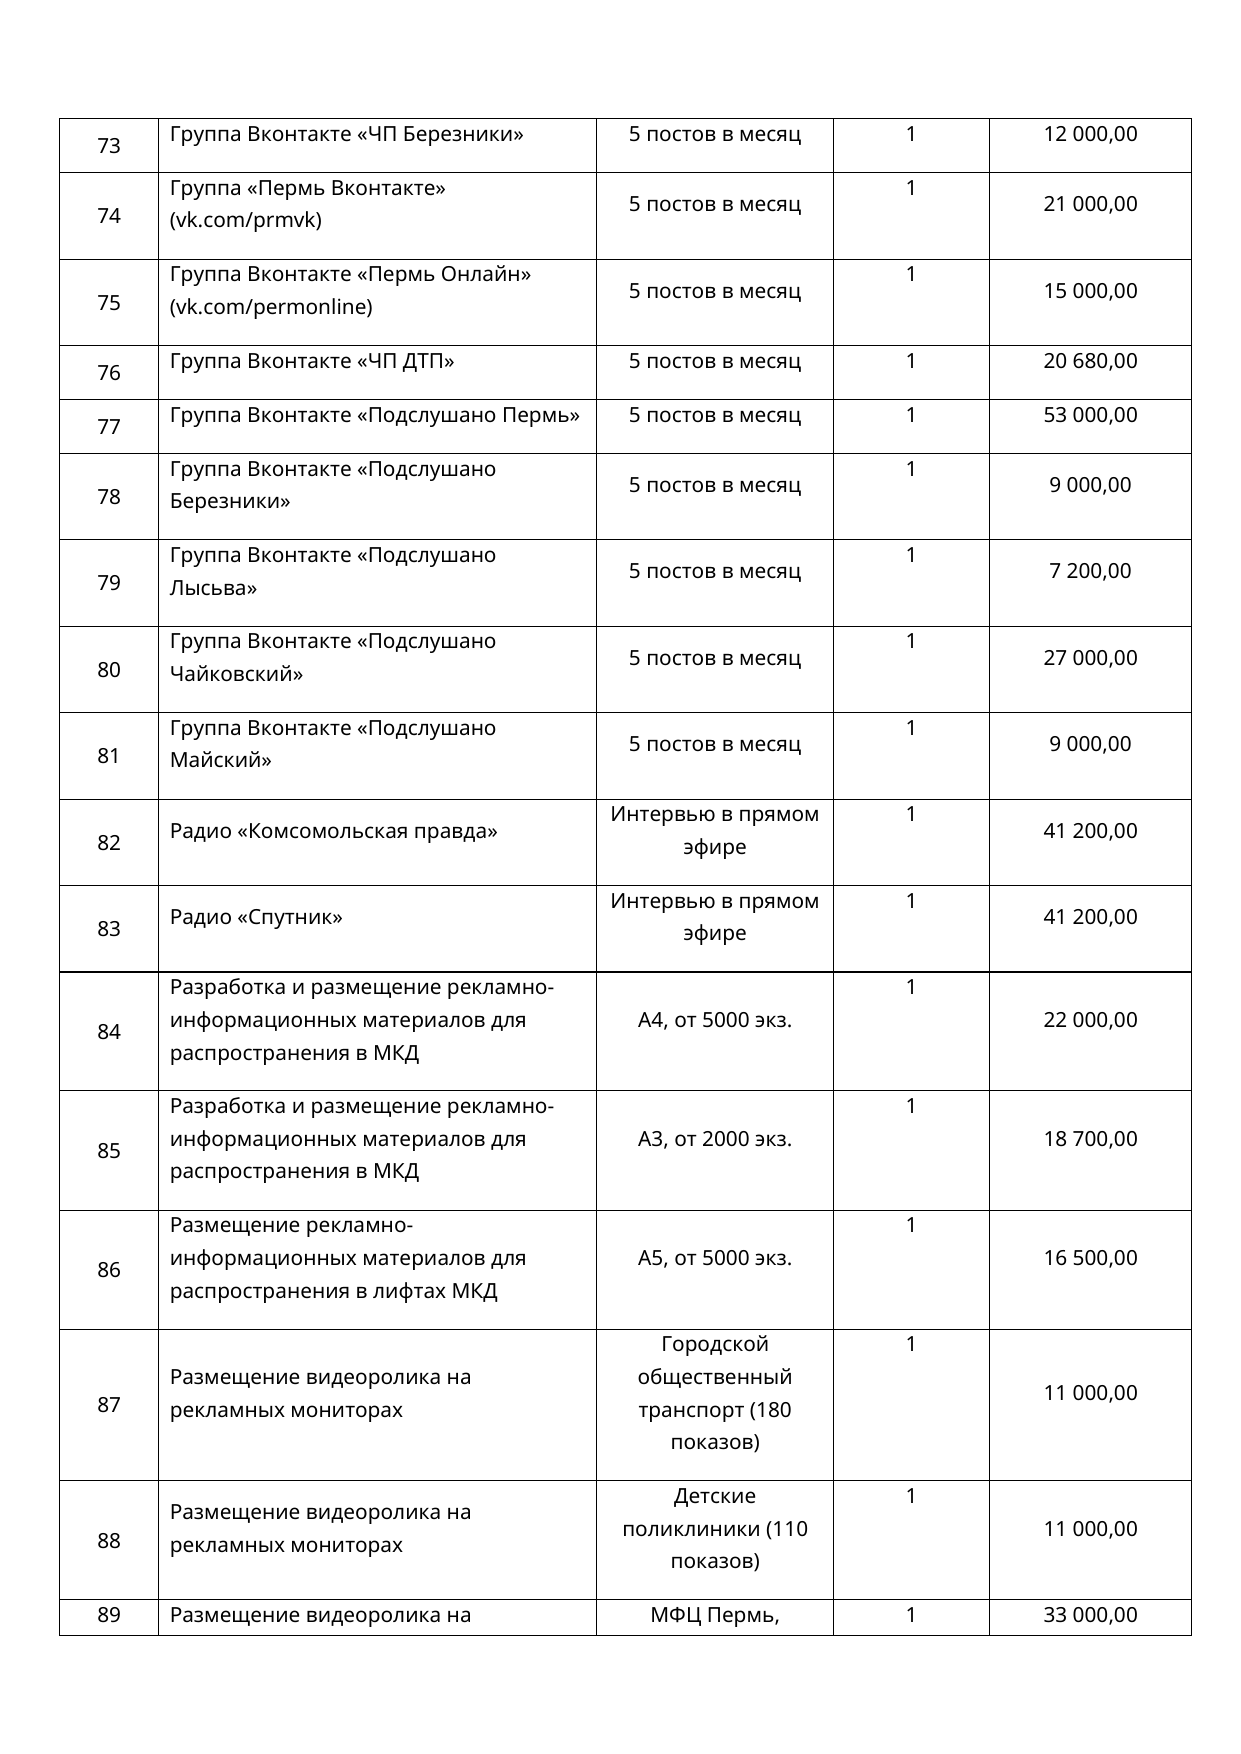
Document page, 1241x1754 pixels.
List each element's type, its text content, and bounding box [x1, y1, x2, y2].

table_cell 5 постов в месяц [597, 173, 833, 258]
table_cell 5 постов в месяц [597, 346, 833, 399]
table_cell Интервью в прямом эфире [597, 800, 833, 885]
table_cell 5 постов в месяц [597, 540, 833, 626]
table_cell 9 000,00 [990, 713, 1191, 798]
table_cell Детские поликлиники (110 показов) [597, 1481, 833, 1599]
table_cell 1 [834, 540, 989, 626]
table_cell 79 [60, 540, 158, 626]
table_cell 1 [834, 1330, 989, 1480]
table_cell 1 [834, 800, 989, 885]
table_cell 22 000,00 [990, 973, 1191, 1090]
table_cell 1 [834, 346, 989, 399]
table_cell А5, от 5000 экз. [597, 1211, 833, 1328]
table_cell 1 [834, 1211, 989, 1328]
table_cell 53 000,00 [990, 400, 1191, 453]
table_cell 87 [60, 1330, 158, 1480]
table_cell Размещение видеоролика на рекламных мониторах [159, 1330, 596, 1480]
table_cell 1 [834, 627, 989, 712]
table_cell 1 [834, 260, 989, 345]
table_cell 20 680,00 [990, 346, 1191, 399]
table_cell Группа Вконтакте «Подслушано Пермь» [159, 400, 596, 453]
table_cell Группа Вконтакте «Подслушано Майский» [159, 713, 596, 798]
table_cell 18 700,00 [990, 1091, 1191, 1209]
table_cell Группа Вконтакте «ЧП ДТП» [159, 346, 596, 399]
table_cell 15 000,00 [990, 260, 1191, 345]
table_cell 85 [60, 1091, 158, 1209]
table_cell 9 000,00 [990, 454, 1191, 539]
table_cell 1 [834, 713, 989, 798]
table_cell 11 000,00 [990, 1481, 1191, 1599]
table_cell 81 [60, 713, 158, 798]
table_cell Радио «Комсомольская правда» [159, 800, 596, 885]
table_cell 11 000,00 [990, 1330, 1191, 1480]
table_cell 33 000,00 [990, 1600, 1191, 1635]
table_cell 82 [60, 800, 158, 885]
table_cell 1 [834, 1600, 989, 1635]
table_cell 5 постов в месяц [597, 713, 833, 798]
table_cell А4, от 5000 экз. [597, 973, 833, 1090]
table_cell 41 200,00 [990, 886, 1191, 971]
table_cell МФЦ Пермь, безлимит [597, 1600, 833, 1635]
table_cell 74 [60, 173, 158, 258]
table_cell Размещение рекламно-информационных материалов для распространения в лифтах МКД [159, 1211, 596, 1328]
table_cell Группа Вконтакте «Подслушано Чайковский» [159, 627, 596, 712]
table_cell Интервью в прямом эфире [597, 886, 833, 971]
table_cell 1 [834, 973, 989, 1090]
table_cell 1 [834, 1481, 989, 1599]
table_cell 1 [834, 1091, 989, 1209]
table_cell Размещение видеоролика на рекламных мониторах [159, 1481, 596, 1599]
table_cell 7 200,00 [990, 540, 1191, 626]
table_cell 5 постов в месяц [597, 400, 833, 453]
table_cell 84 [60, 973, 158, 1090]
table_cell Группа Вконтакте «Подслушано Березники» [159, 454, 596, 539]
table_cell 12 000,00 [990, 119, 1191, 172]
table_cell А3, от 2000 экз. [597, 1091, 833, 1209]
table_cell 41 200,00 [990, 800, 1191, 885]
table_cell 1 [834, 454, 989, 539]
table_cell 1 [834, 119, 989, 172]
table_cell 83 [60, 886, 158, 971]
table_cell Разработка и размещение рекламно-информационных материалов для распространения в МКД [159, 1091, 596, 1209]
table_cell 75 [60, 260, 158, 345]
table_cell Группа «Пермь Вконтакте» (vk.com/prmvk) [159, 173, 596, 258]
table_cell 5 постов в месяц [597, 119, 833, 172]
table_cell 86 [60, 1211, 158, 1328]
table_cell 76 [60, 346, 158, 399]
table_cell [159, 1600, 596, 1635]
table_cell 80 [60, 627, 158, 712]
table_cell 5 постов в месяц [597, 260, 833, 345]
table_cell 1 [834, 400, 989, 453]
table_cell 16 500,00 [990, 1211, 1191, 1328]
table_cell 77 [60, 400, 158, 453]
table_cell 88 [60, 1481, 158, 1599]
table_cell 73 [60, 119, 158, 172]
table_cell 89 [60, 1600, 158, 1635]
table_cell 5 постов в месяц [597, 627, 833, 712]
table_cell 78 [60, 454, 158, 539]
table_cell 1 [834, 886, 989, 971]
table_cell 21 000,00 [990, 173, 1191, 258]
table_cell 5 постов в месяц [597, 454, 833, 539]
table_cell 1 [834, 173, 989, 258]
table_cell Разработка и размещение рекламно-информационных материалов для распространения в МКД [159, 973, 596, 1090]
table_cell Группа Вконтакте «Пермь Онлайн» (vk.com/permonline) [159, 260, 596, 345]
table_cell Радио «Спутник» [159, 886, 596, 971]
table_cell Группа Вконтакте «Подслушано Лысьва» [159, 540, 596, 626]
table_cell Городской общественный транспорт (180 показов) [597, 1330, 833, 1480]
table_cell 27 000,00 [990, 627, 1191, 712]
table_cell Группа Вконтакте «ЧП Березники» [159, 119, 596, 172]
